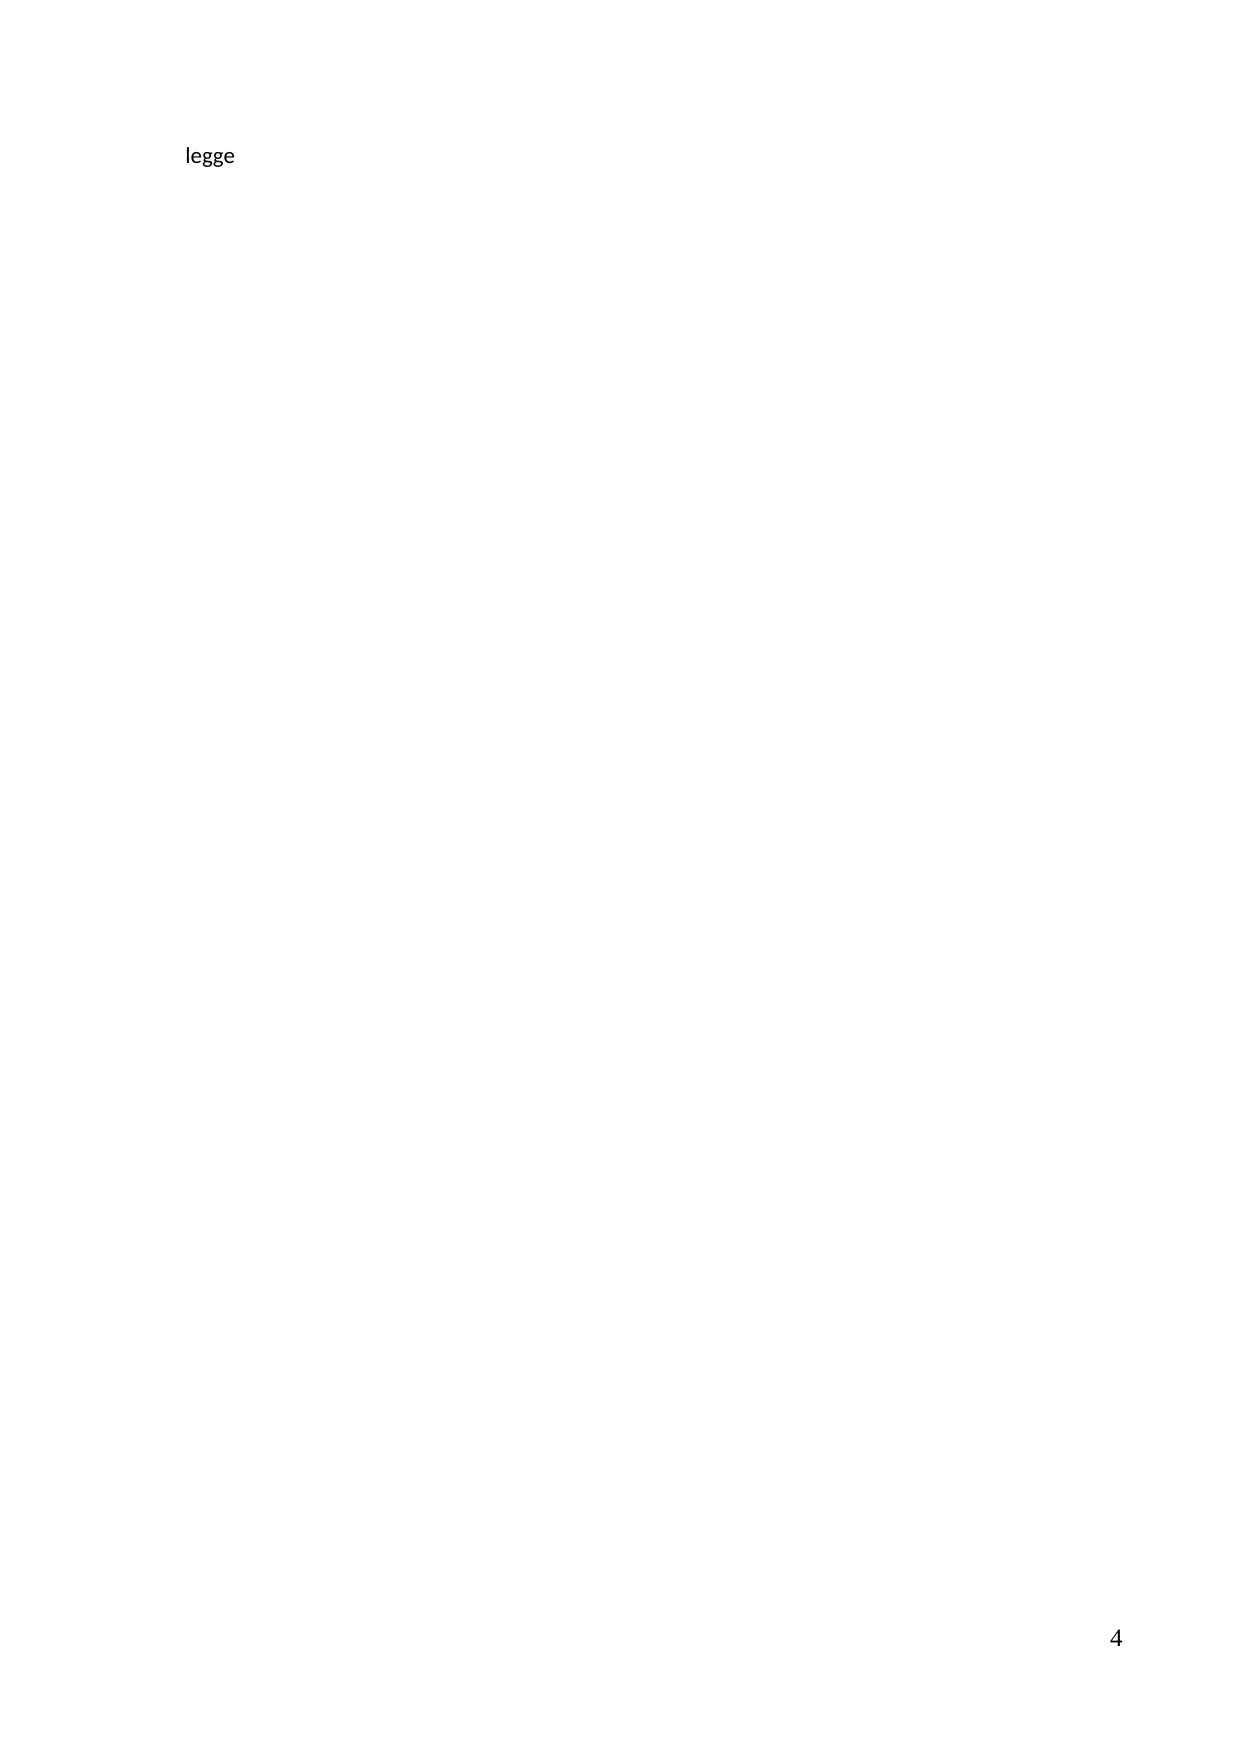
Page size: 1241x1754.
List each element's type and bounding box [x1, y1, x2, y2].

list [148, 142, 1122, 170]
